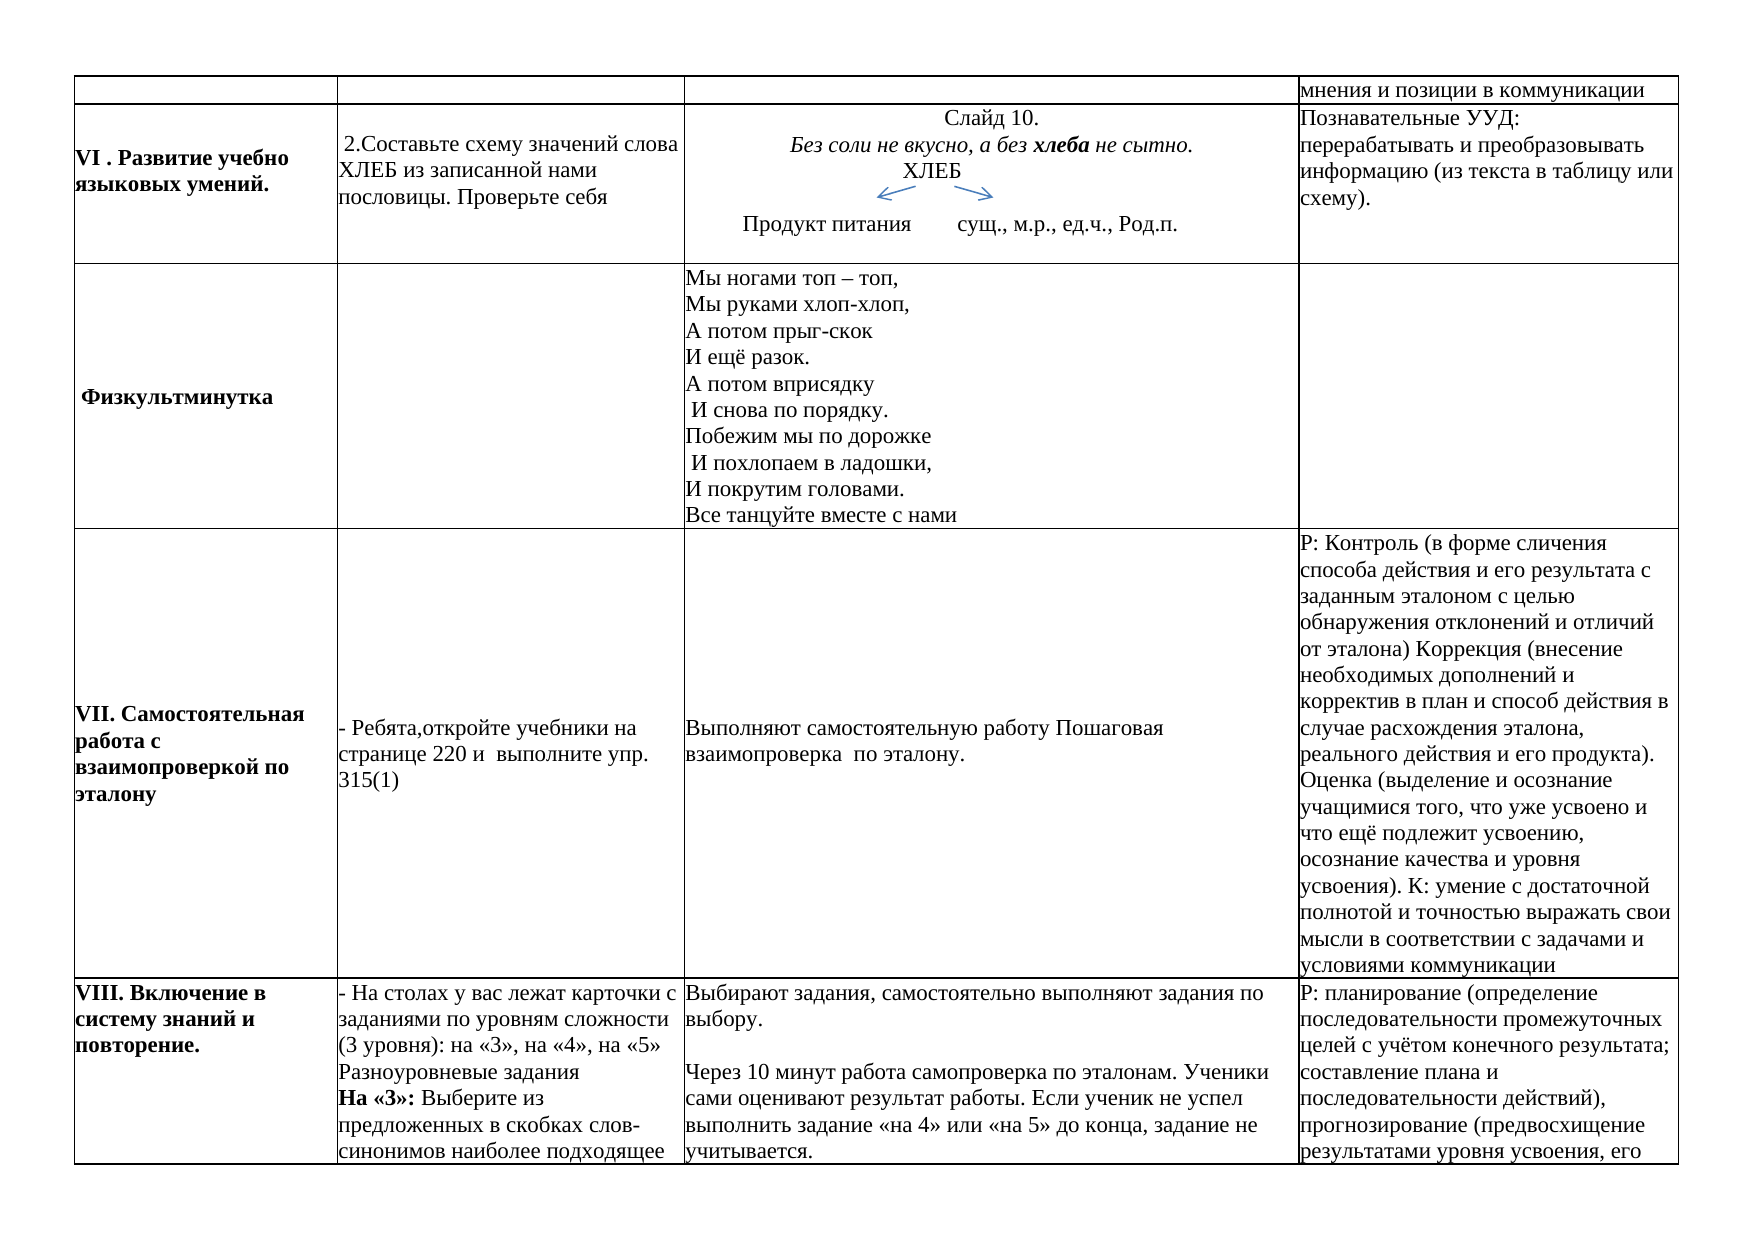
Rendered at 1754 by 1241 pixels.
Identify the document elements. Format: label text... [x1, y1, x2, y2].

table_cell [1300, 264, 1678, 528]
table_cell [338, 979, 684, 1163]
table_cell - Ребята,откройте учебники на странице 220 и выполните упр. 315(1) [338, 529, 684, 977]
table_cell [75, 979, 337, 1163]
table_cell 2.Составьте схему значений слова ХЛЕБ из записанной нами пословицы. Проверьте себя [338, 105, 684, 263]
table_cell Р: Контроль (в форме сличения способа действия и его результата с заданным эталоном с целью обнаружения отклонений и отличий от эталона) Коррекция (внесение необходимых дополнений и корректив в план и способ действия в случае расхождения эталона, реального действия и его продукта). Оценка (выделение и осознание учащимися того, что уже усвоено и что ещё подлежит усвоению, осознание качества и уровня усвоения). К: умение с достаточной полнотой и точностью выражать свои мысли в соответствии с задачами и условиями коммуникации [1300, 529, 1678, 977]
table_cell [685, 979, 1298, 1163]
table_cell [75, 77, 337, 103]
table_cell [685, 77, 1298, 103]
table_cell Мы ногами топ – топ, Мы руками хлоп-хлоп, А потом прыг-скок И ещё разок. А потом вприсядку И снова по порядку. Побежим мы по дорожке И похлопаем в ладошки, И покрутим головами. Все танцуйте вместе с нами [685, 264, 1298, 528]
table_cell VII. Самостоятельная работа с взаимопроверкой по эталону [75, 529, 337, 977]
table_cell Слайд 10. Без соли не вкусно, а без хлеба не сытно. ХЛЕБ Продукт питания сущ., м.р., ед.ч., Род.п. [685, 105, 1298, 263]
table_cell [338, 264, 684, 528]
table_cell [338, 77, 684, 103]
table_cell VI . Развитие учебно­ языковых умений. [75, 105, 337, 263]
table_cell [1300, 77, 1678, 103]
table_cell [1300, 979, 1678, 1163]
table_cell Познавательные УУД: перерабатывать и преобразовывать информацию (из текста в таблицу или схему). [1300, 105, 1678, 263]
table_cell Выполняют самостоятельную работу Пошаговая взаимопроверка по эталону. [685, 529, 1298, 977]
table_cell Физкультминутка [75, 264, 337, 528]
